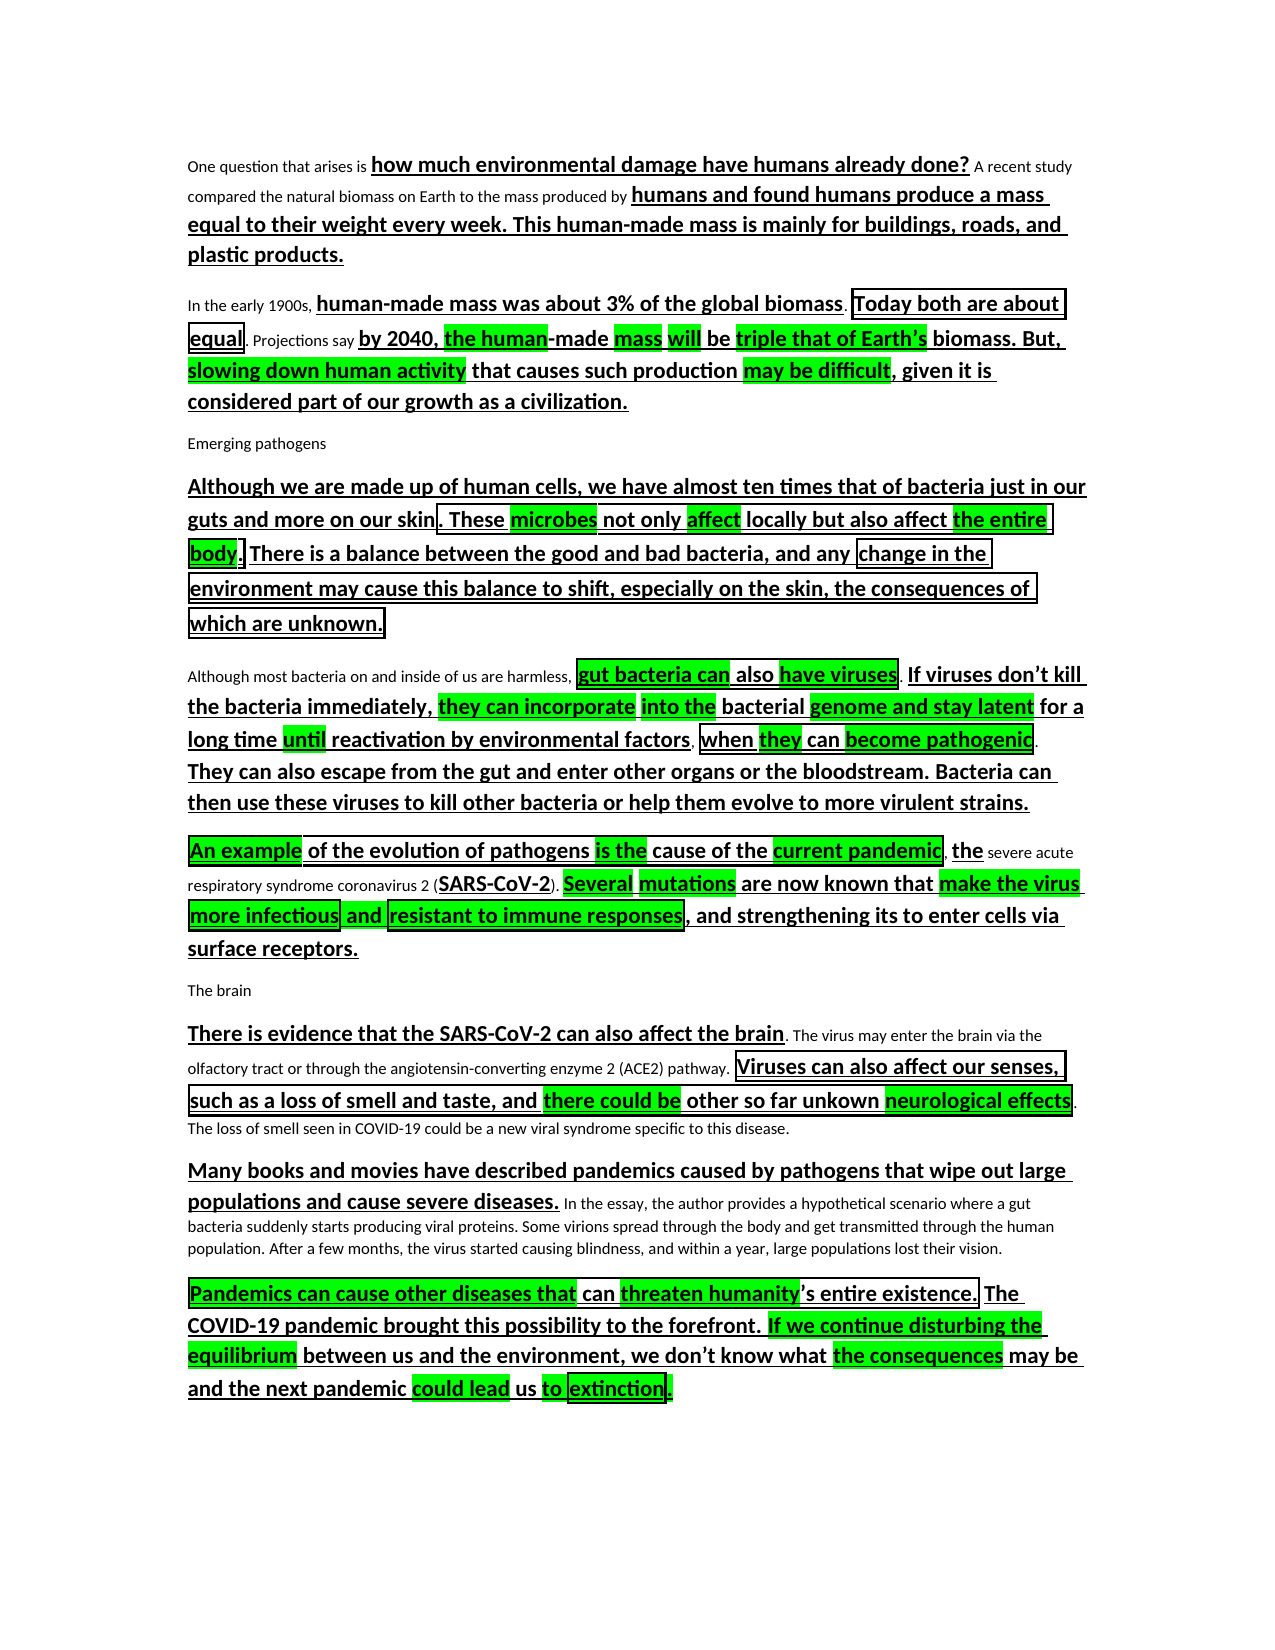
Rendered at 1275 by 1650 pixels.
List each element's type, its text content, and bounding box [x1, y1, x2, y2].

text Although we are made up of human cells, we have almost ten times that of bacteria just in our guts and more on our skin. These microbes not only affect locally but also affect the entire body. There is a balance between the good and bad bacteria, and any change in the environment may cause this balance to shift, especially on the skin, the consequences of which are unknown. [187, 497, 1087, 639]
text Pandemics can cause other diseases that can threaten humanity’s entire existence. The COVID-19 pandemic brought this possibility to the forefront. If we continue disturbing the equilibrium between us and the environment, we don’t know what the consequences may be and the next pandemic could lead us to extinction. [187, 1277, 1087, 1404]
text Many books and movies have described pandemics caused by pathogens that wipe out large populations and cause severe diseases. In the essay, the author provides a hypothetical scenario where a gut bacteria suddenly starts producing viral proteins. Some virions spread through the body and get transmitted through the human population. After a few months, the virus started causing blindness, and within a year, large populations lost their vision. [187, 1157, 1087, 1259]
text The brain [187, 981, 1087, 1001]
text There is evidence that the SARS-CoV-2 can also affect the brain. The virus may enter the brain via the olfactory tract or through the angiotensin-converting enzyme 2 (ACE2) pathway. Viruses can also affect our senses, such as a loss of smell and taste, and there could be other so far unkown neurological effects. The loss of smell seen in COVID-19 could be a new viral syndrome specific to this disease. [187, 1019, 1087, 1138]
text An example of the evolution of pathogens is the cause of the current pandemic, the severe acute respiratory syndrome coronavirus 2 (SARS-CoV-2). Several mutations are now known that make the virus more infectious and resistant to immune responses, and strengthening its to enter cells via surface receptors. [187, 834, 1087, 962]
text In the early 1900s, human-made mass was about 3% of the global biomass. Today both are about equal. Projections say by 2040, the human-made mass will be triple that of Earth’s biomass. But, slowing down human activity that causes such production may be difficult, given it is considered part of our growth as a civilization. [187, 287, 1087, 415]
text One question that arises is how much environmental damage have humans already done? A recent study compared the natural biomass on Earth to the mass produced by humans and found humans produce a mass equal to their weight every week. This human-made mass is mainly for buildings, roads, and plastic products. [187, 150, 1087, 269]
text Emerging pathogens [187, 434, 1087, 454]
text Although most bacteria on and inside of us are harmless, gut bacteria can also have viruses. If viruses don’t kill the bacteria immediately, they can incorporate into the bacterial genome and stay latent for a long time until reactivation by environmental factors, when they can become pathogenic. They can also escape from the gut and enter other organs or the bloodstream. Bacteria can then use these viruses to kill other bacteria or help them evolve to more virulent strains. [187, 658, 1087, 816]
